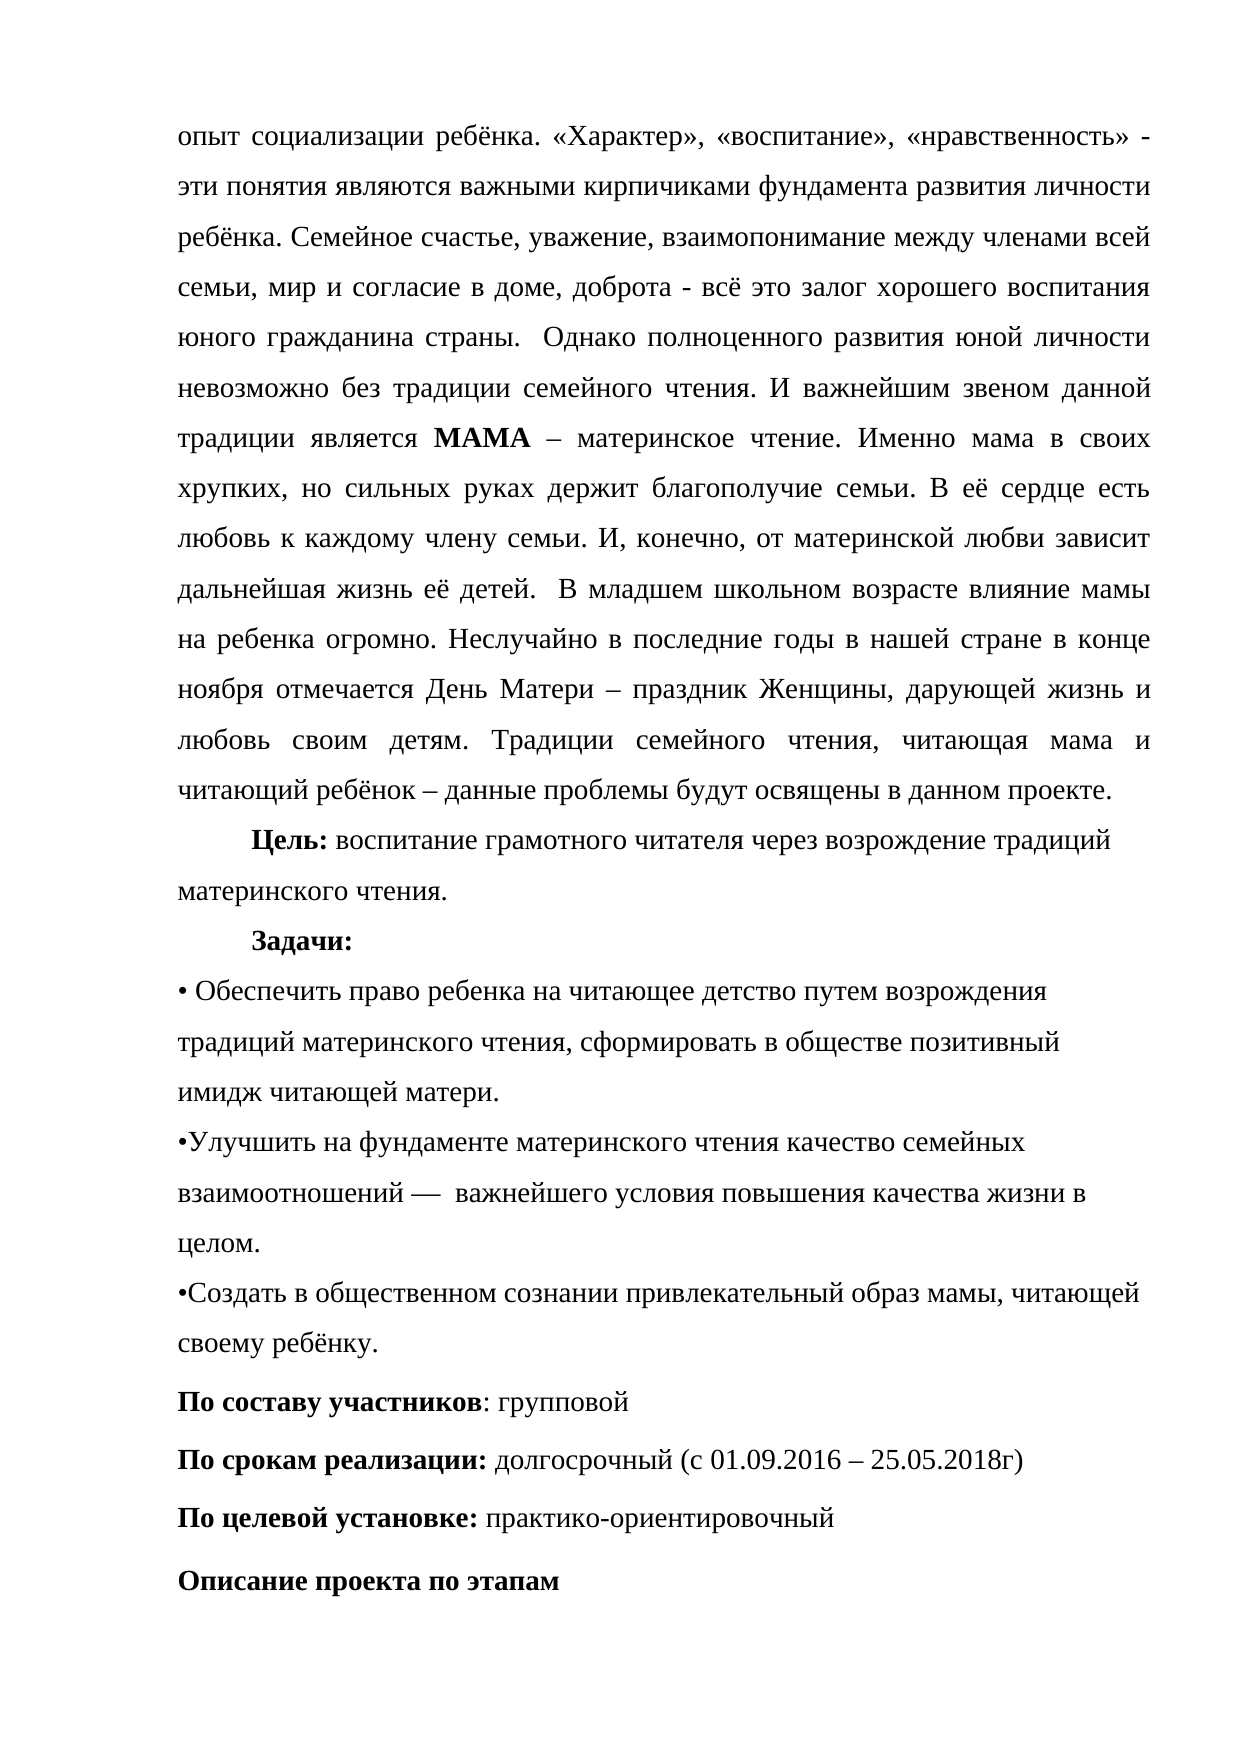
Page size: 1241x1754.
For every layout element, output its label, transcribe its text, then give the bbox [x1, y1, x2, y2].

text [177, 118, 1152, 806]
text По составу участников: групповой [177, 1384, 1152, 1417]
text По срокам реализации: долгосрочный (с 01.09.2016 – 25.05.2018г) [177, 1442, 1152, 1476]
text Задачи: [177, 923, 1152, 957]
text Цель: воспитание грамотного читателя через возрождение традиций материнского чтения. [177, 822, 1152, 906]
text По целевой установке: практико-ориентировочный [177, 1501, 1152, 1534]
text •Создать в общественном сознании привлекательный образ мамы, читающей своему ребёнку. [177, 1275, 1152, 1359]
text Описание проекта по этапам [177, 1563, 1152, 1597]
text • Обеспечить право ребенка на читающее детство путем возрождения традиций материнского чтения, сформировать в обществе позитивный имидж читающей матери. [177, 973, 1152, 1108]
text •Улучшить на фундаменте материнского чтения качество семейных взаимоотношений — важнейшего условия повышения качества жизни в целом. [177, 1124, 1152, 1258]
